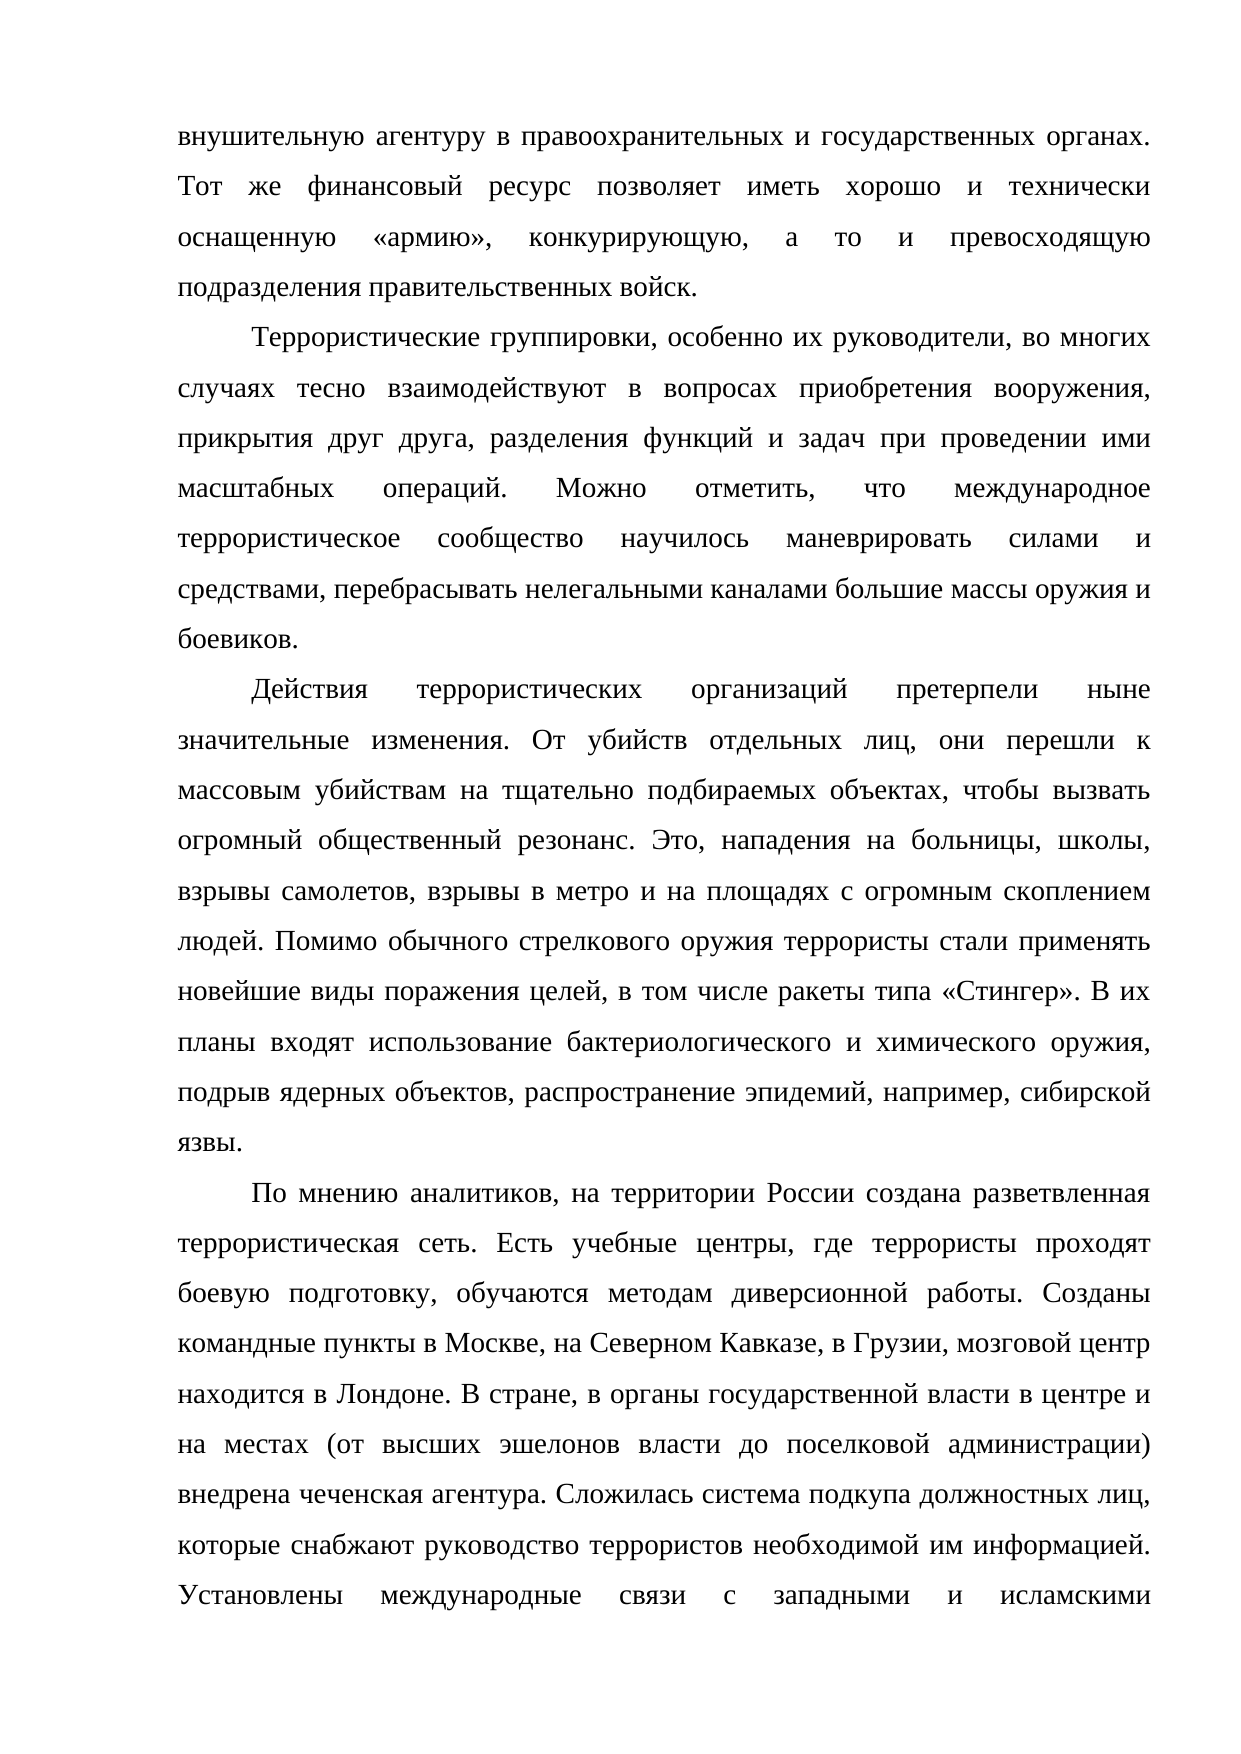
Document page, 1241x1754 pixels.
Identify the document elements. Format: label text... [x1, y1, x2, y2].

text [177, 118, 1152, 303]
text Действия террористических организаций претерпели ныне значительные изменения. От убийств отдельных лиц, они перешли к массовым убийствам на тщательно подбираемых объектах, чтобы вызвать огромный общественный резонанс. Это, нападения на больницы, школы, взрывы самолетов, взрывы в метро и на площадях с огромным скоплением людей. Помимо обычного стрелкового оружия террористы стали применять новейшие виды поражения целей, в том числе ракеты типа «Стингер». В их планы входят использование бактериологического и химического оружия, подрыв ядерных объектов, распространение эпидемий, например, сибирской язвы. [177, 672, 1152, 1158]
text Террористические группировки, особенно их руководители, во многих случаях тесно взаимодействуют в вопросах приобретения вооружения, прикрытия друг друга, разделения функций и задач при проведении ими масштабных операций. Можно отметить, что международное террористическое сообщество научилось маневрировать силами и средствами, перебрасывать нелегальными каналами большие массы оружия и боевиков. [177, 319, 1152, 655]
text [177, 1175, 1152, 1611]
